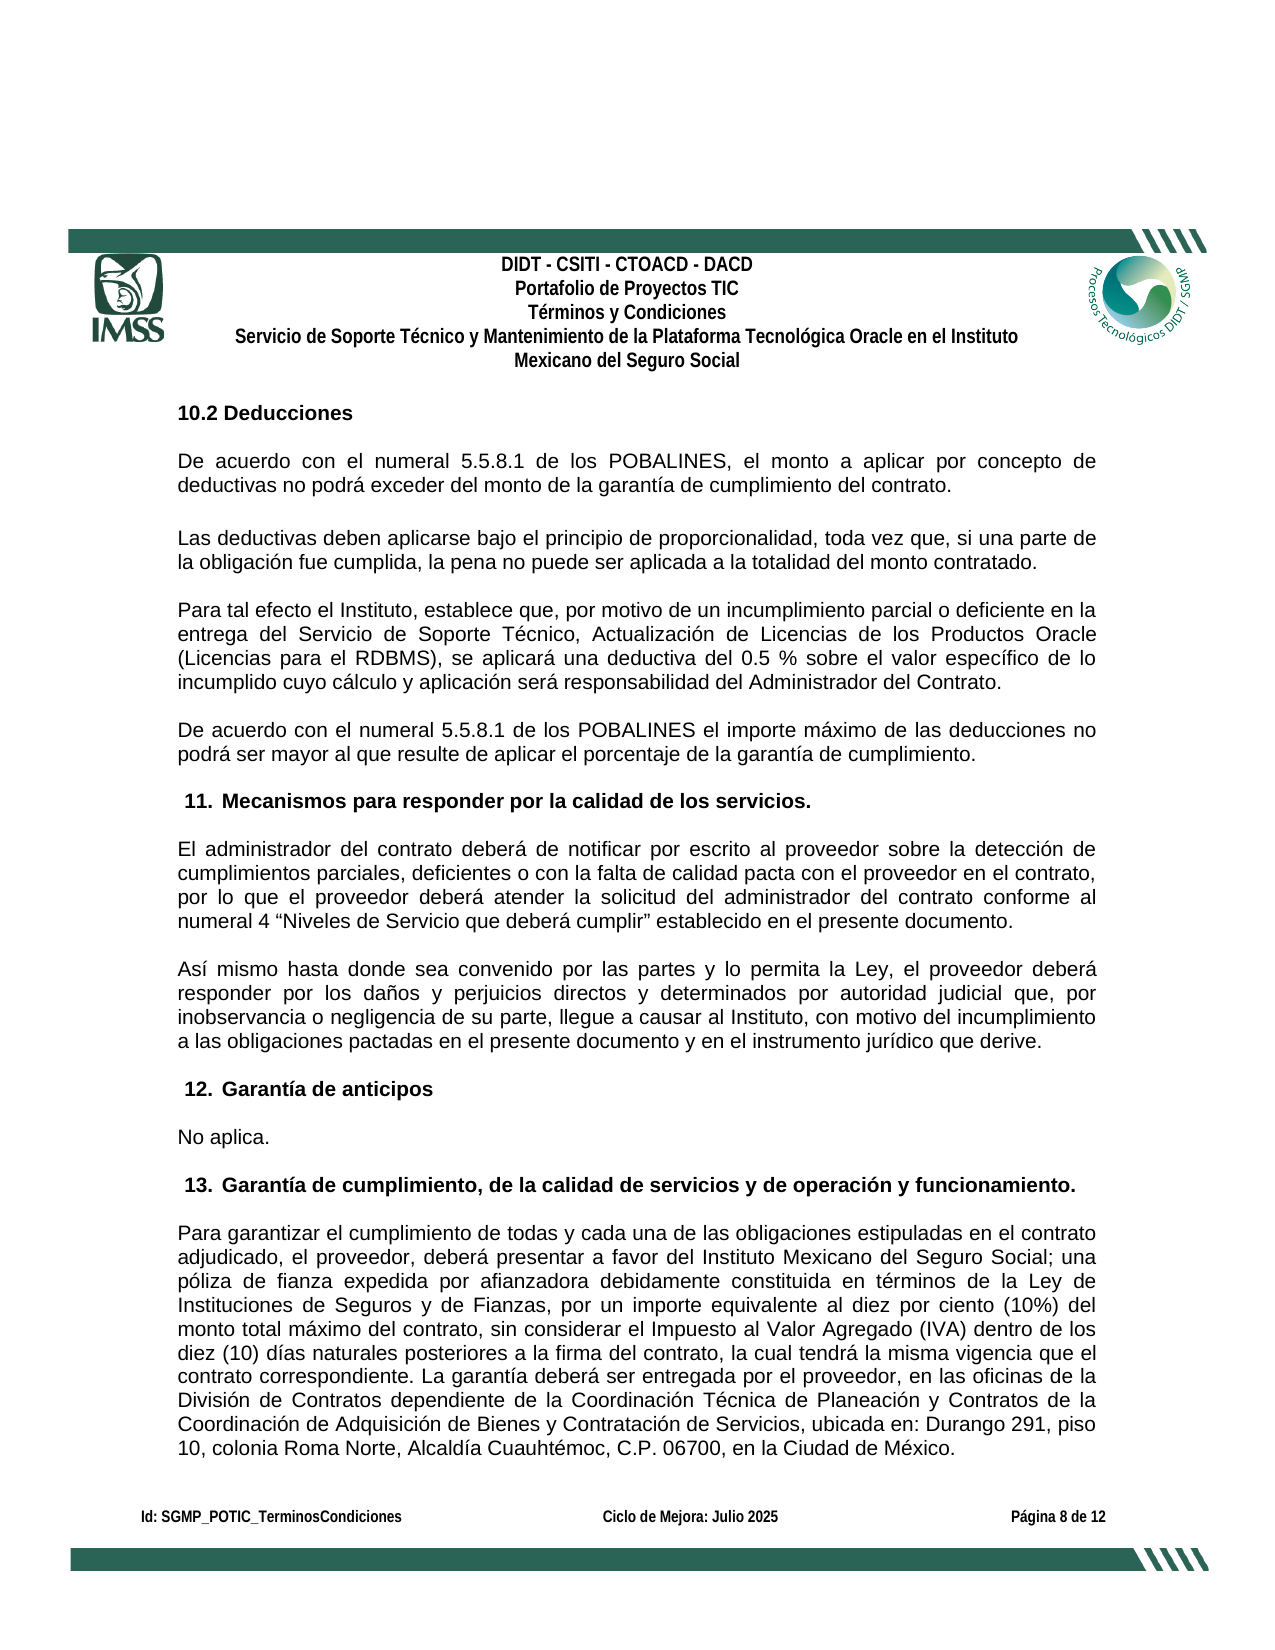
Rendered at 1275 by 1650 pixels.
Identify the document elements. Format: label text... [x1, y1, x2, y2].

subtitle Mecanismos para responder por la calidad de los servicios. [184, 789, 1092, 813]
text De acuerdo con el numeral 5.5.8.1 de los POBALINES el importe máximo de las deducciones no podrá ser mayor al que resulte de aplicar el porcentaje de la garantía de cumplimiento. [177, 717, 1098, 765]
text No aplica. [177, 1125, 1098, 1149]
text Para garantizar el cumplimiento de todas y cada una de las obligaciones estipuladas en el contrato adjudicado, el proveedor, deberá presentar a favor del Instituto Mexicano del Seguro Social; una póliza de fianza expedida por afianzadora debidamente constituida en términos de la Ley de Instituciones de Seguros y de Fianzas, por un importe equivalente al diez por ciento (10%) del monto total máximo del contrato, sin considerar el Impuesto al Valor Agregado (IVA) dentro de los diez (10) días naturales posteriores a la firma del contrato, la cual tendrá la misma vigencia que el contrato correspondiente. La garantía deberá ser entregada por el proveedor, en las oficinas de la División de Contratos dependiente de la Coordinación Técnica de Planeación y Contratos de la Coordinación de Adquisición de Bienes y Contratación de Servicios, ubicada en: Durango 291, piso 10, colonia Roma Norte, Alcaldía Cuauhtémoc, C.P. 06700, en la Ciudad de México. [177, 1221, 1098, 1460]
text El administrador del contrato deberá de notificar por escrito al proveedor sobre la detección de cumplimientos parciales, deficientes o con la falta de calidad pacta con el proveedor en el contrato, por lo que el proveedor deberá atender la solicitud del administrador del contrato conforme al numeral 4 “Niveles de Servicio que deberá cumplir” establecido en el presente documento. [177, 837, 1098, 933]
text De acuerdo con el numeral 5.5.8.1 de los POBALINES, el monto a aplicar por concepto de deductivas no podrá exceder del monto de la garantía de cumplimiento del contrato. [177, 449, 1098, 497]
subtitle Garantía de cumplimiento, de la calidad de servicios y de operación y funcionamiento. [184, 1173, 1092, 1197]
text Así mismo hasta donde sea convenido por las partes y lo permita la Ley, el proveedor deberá responder por los daños y perjuicios directos y determinados por autoridad judicial que, por inobservancia o negligencia de su parte, llegue a causar al Instituto, con motivo del incumplimiento a las obligaciones pactadas en el presente documento y en el instrumento jurídico que derive. [177, 957, 1098, 1053]
text 10.2 Deducciones [177, 401, 1098, 425]
picture [70, 1548, 1209, 1571]
text Las deductivas deben aplicarse bajo el principio de proporcionalidad, toda vez que, si una parte de la obligación fue cumplida, la pena no puede ser aplicada a la totalidad del monto contratado. [177, 526, 1098, 574]
text Para tal efecto el Instituto, establece que, por motivo de un incumplimiento parcial o deficiente en la entrega del Servicio de Soporte Técnico, Actualización de Licencias de los Productos Oracle (Licencias para el RDBMS), se aplicará una deductiva del 0.5 % sobre el valor específico de lo incumplido cuyo cálculo y aplicación será responsabilidad del Administrador del Contrato. [177, 598, 1098, 693]
picture [68, 229, 1207, 346]
subtitle Garantía de anticipos [184, 1077, 1092, 1101]
